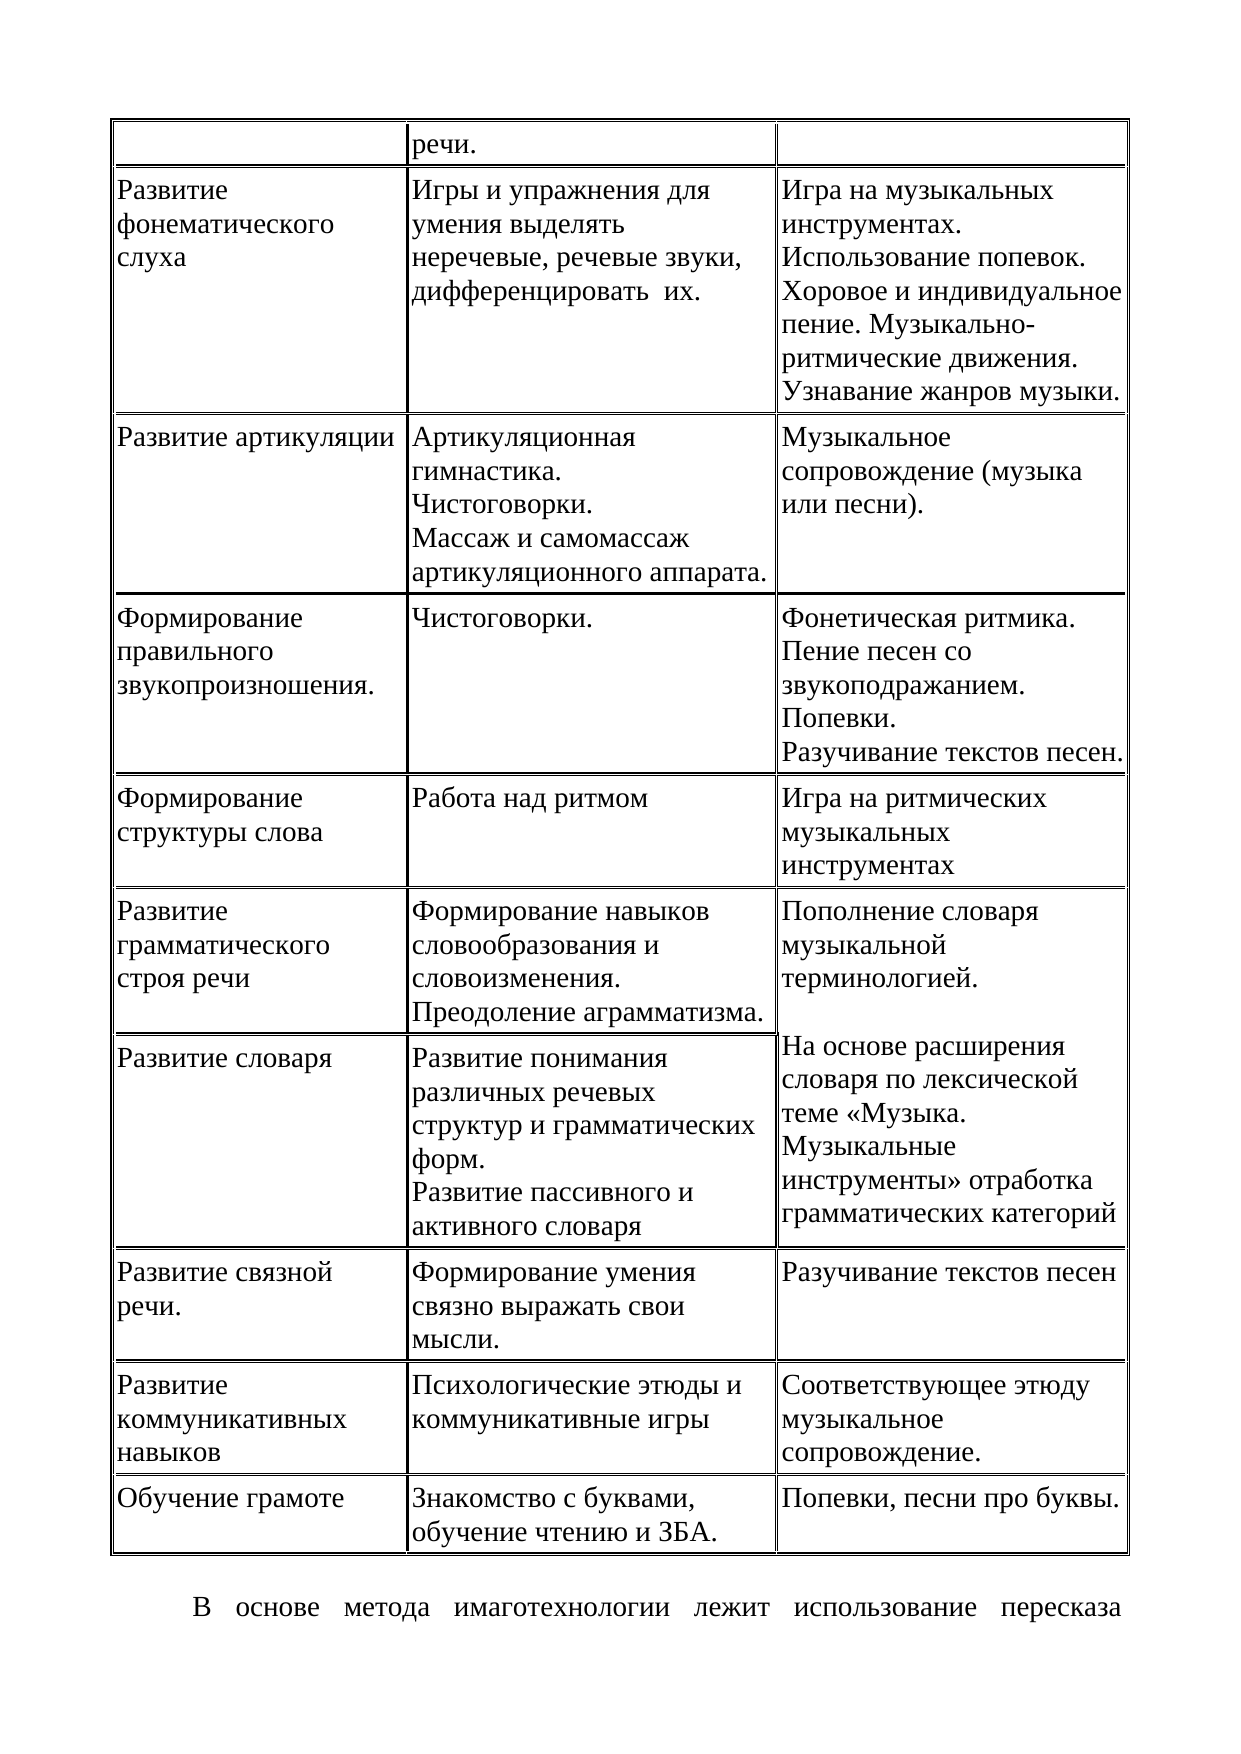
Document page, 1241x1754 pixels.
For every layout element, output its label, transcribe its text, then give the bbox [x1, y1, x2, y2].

table_cell Соответствующее этюду музыкальное сопровождение. [778, 1359, 1127, 1473]
table_cell Артикуляционная гимнастика. Чистоговорки. Массаж и самомассаж артикуляционного аппарата. [409, 415, 775, 592]
table_cell Развитие грамматического строя речи [112, 886, 407, 1032]
table_cell Музыкальное сопровождение (музыка или песни). [777, 412, 1128, 592]
table_cell Игра на музыкальных инструментах. Использование попевок. Хоровое и индивидуальное пение. Музыкально-ритмические движения. Узнавание жанров музыки. [778, 164, 1127, 412]
table_cell Попевки, песни про буквы. [777, 1473, 1128, 1552]
table_cell Пополнение словаря музыкальной терминологией. На основе расширения словаря по лексической теме «Музыка. Музыкальные инструменты» отработка грамматических категорий [777, 886, 1128, 1246]
table_cell Формирование навыков словообразования и словоизменения. Преодоление аграмматизма. [409, 889, 775, 1032]
table_cell Работа над ритмом [409, 776, 775, 886]
table_cell Обучение грамоте [112, 1473, 407, 1552]
table_cell Игры и упражнения для умения выделять неречевые, речевые звуки, дифференцировать их. [409, 168, 775, 412]
table_cell Развитие понимания различных речевых структур и грамматических форм. Развитие пассивного и активного словаря [409, 1036, 775, 1246]
table_cell Формирование правильного звукопроизношения. [114, 592, 406, 772]
table_cell Развитие коммуникативных навыков [114, 1359, 406, 1473]
table_cell Игра на ритмических музыкальных инструментах [778, 772, 1127, 886]
table_cell Развитие артикуляции [112, 412, 407, 592]
table_cell Чистоговорки. [409, 595, 775, 772]
table_cell Психологические этюды и коммуникативные игры [409, 1363, 775, 1473]
table_cell Формирование структуры слова [114, 772, 406, 886]
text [118, 1589, 1122, 1623]
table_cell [407, 122, 777, 164]
table_cell Знакомство с буквами, обучение чтению и ЗБА. [407, 1476, 777, 1552]
table_cell Развитие словаря [114, 1032, 406, 1246]
table_cell Развитие фонематического слуха [114, 164, 406, 412]
table_cell Фонетическая ритмика. Пение песен со звукоподражанием. Попевки. Разучивание текстов песен. [778, 592, 1127, 772]
table_cell Разучивание текстов песен [777, 1246, 1127, 1359]
table_cell Формирование умения связно выражать свои мысли. [409, 1250, 775, 1359]
table_cell Развитие связной речи. [114, 1246, 406, 1359]
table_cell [777, 122, 1127, 164]
table_cell Развитие просодики. [114, 120, 407, 164]
